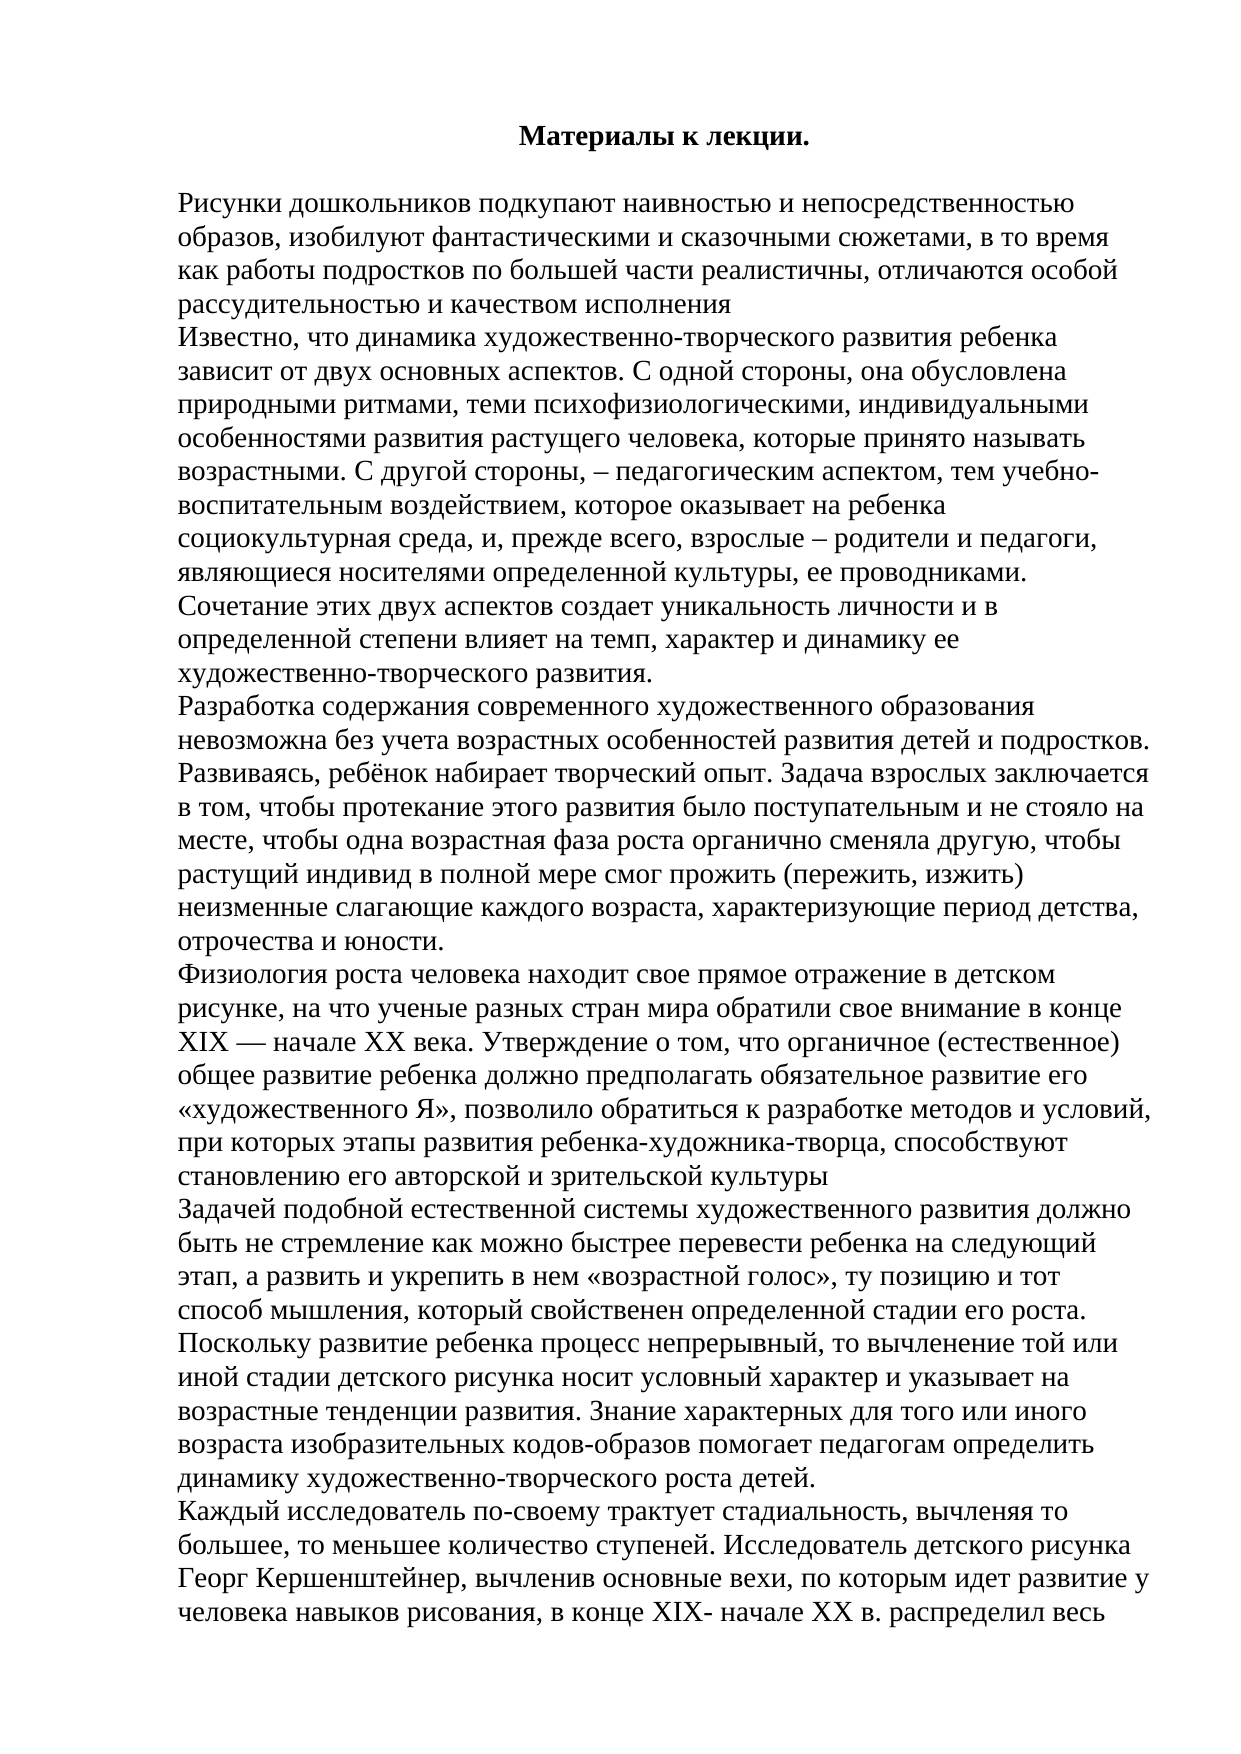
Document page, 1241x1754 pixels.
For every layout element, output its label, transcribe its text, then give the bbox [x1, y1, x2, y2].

text Рисунки дошкольников подкупают наивностью и непосредственностью образов, изобилуют фантастическими и сказочными сюжетами, в то время как работы подростков по большей части реалистичны, отличаются особой рассудительностью и качеством исполнения [177, 185, 1152, 319]
text Материалы к лекции. [177, 118, 1152, 152]
text Известно, что динамика художественно-творческого развития ребенка зависит от двух основных аспектов. С одной стороны, она обусловлена природными ритмами, теми психофизиологическими, индивидуальными особенностями развития растущего человека, которые принято называть возрастными. С другой стороны, – педагогическим аспектом, тем учебно-воспитательным воздействием, которое оказывает на ребенка социокультурная среда, и, прежде всего, взрослые – родители и педагоги, являющиеся носителями определенной культуры, ее проводниками. Сочетание этих двух аспектов создает уникальность личности и в определенной степени влияет на темп, характер и динамику ее художественно-творческого развития. Разработка содержания современного художественного образования невозможна без учета возрастных особенностей развития детей и подростков. Развиваясь, ребёнок набирает творческий опыт. Задача взрослых заключается в том, чтобы протекание этого развития было поступательным и не стояло на месте, чтобы одна возрастная фаза роста органично сменяла другую, чтобы растущий индивид в полной мере смог прожить (пережить, изжить) неизменные слагающие каждого возраста, характеризующие период детства, отрочества и юности. Физиология роста человека находит свое прямое отражение в детском рисунке, на что ученые разных стран мира обратили свое внимание в конце ХIХ — начале ХХ века. Утверждение о том, что органичное (естественное) общее развитие ребенка должно предполагать обязательное развитие его «художественного Я», позволило обратиться к разработке методов и условий, при которых этапы развития ребенка-художника-творца, способствуют становлению его авторской и зрительской культуры [177, 319, 1152, 1191]
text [177, 1191, 1152, 1627]
